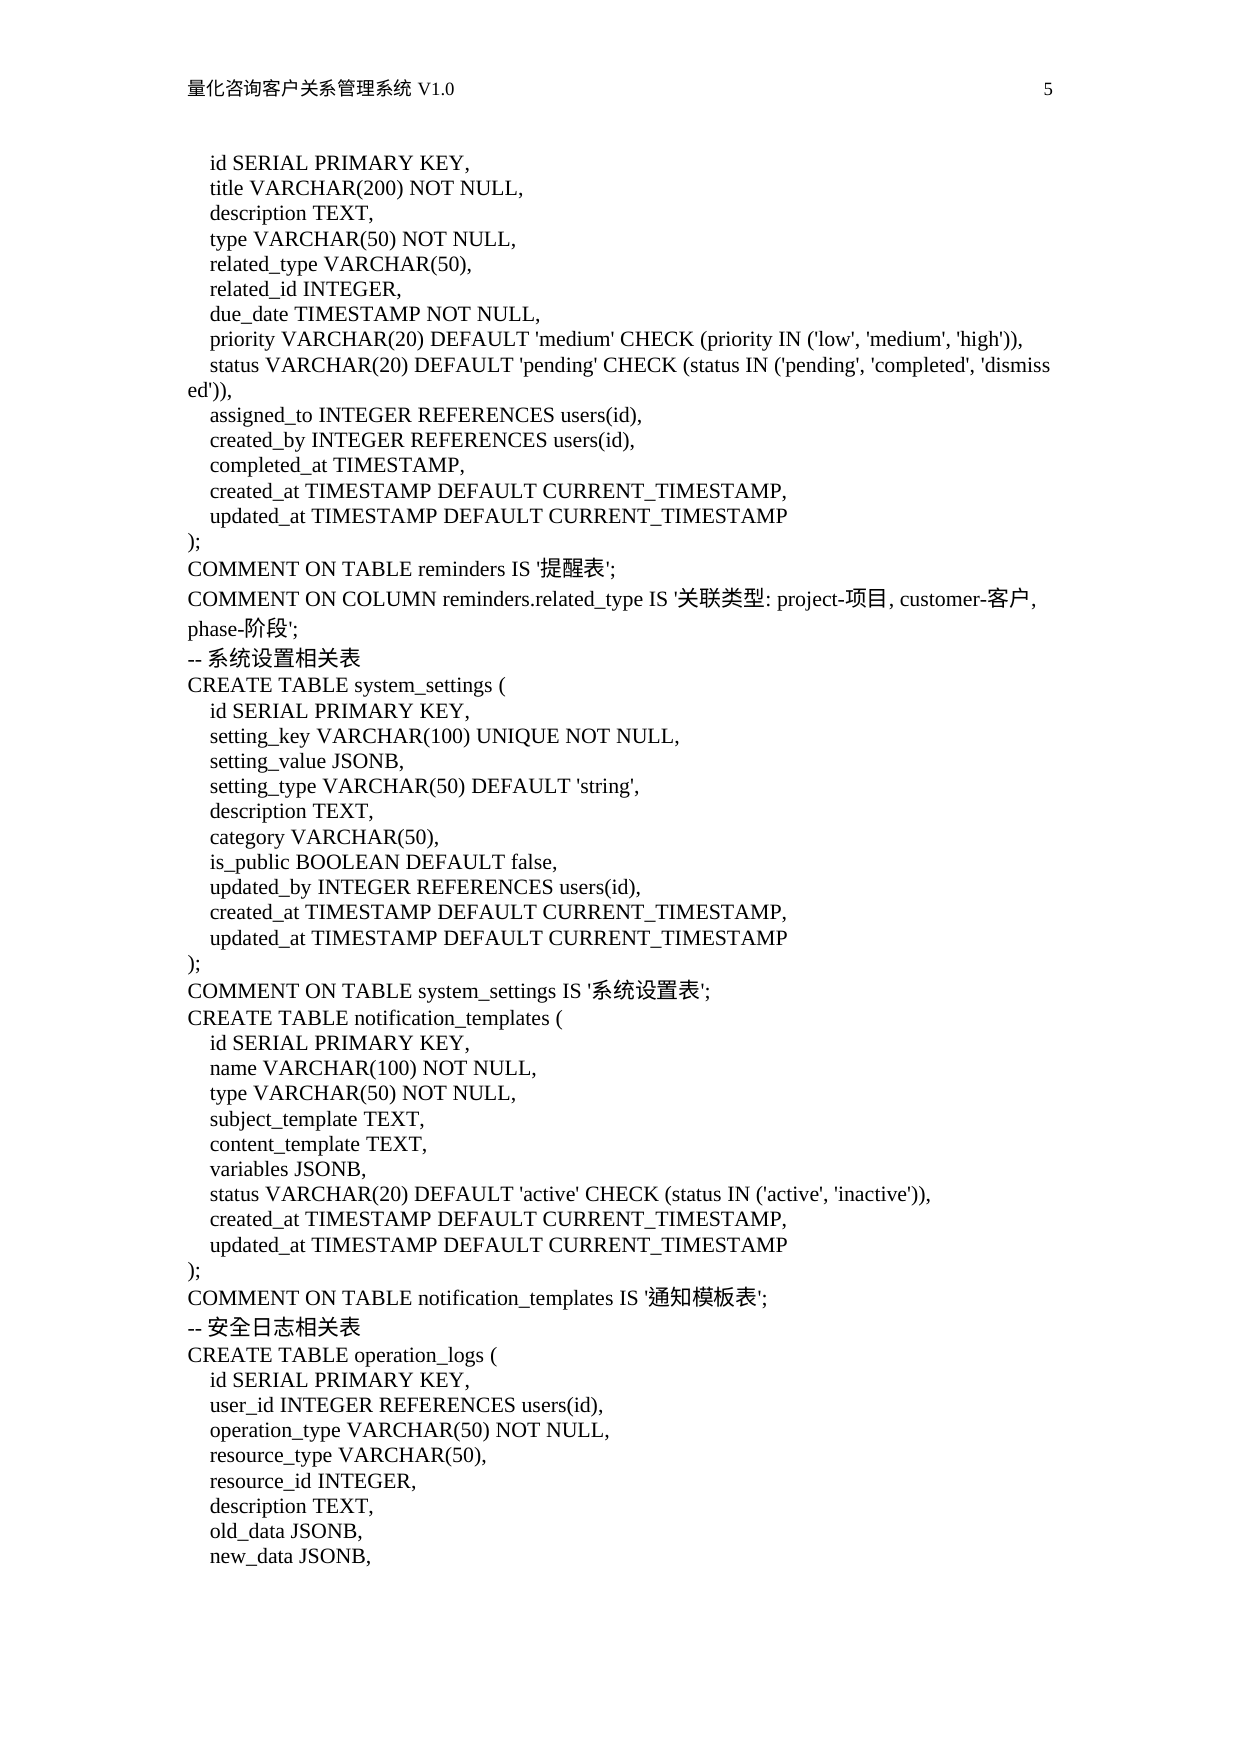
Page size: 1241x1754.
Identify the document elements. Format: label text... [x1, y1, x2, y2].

text resource_type VARCHAR(50), [187, 1442, 1053, 1468]
text updated_by INTEGER REFERENCES users(id), [187, 874, 1053, 899]
text user_id INTEGER REFERENCES users(id), [187, 1392, 1053, 1417]
text new_data JSONB, [187, 1543, 1053, 1568]
text setting_value JSONB, [187, 748, 1053, 773]
text CREATE TABLE operation_logs ( [187, 1342, 1053, 1367]
text setting_type VARCHAR(50) DEFAULT 'string', [187, 773, 1053, 798]
text old_data JSONB, [187, 1518, 1053, 1543]
text variables JSONB, [187, 1156, 1053, 1181]
text priority VARCHAR(20) DEFAULT 'medium' CHECK (priority IN ('low', 'medium', 'high')), [187, 326, 1053, 352]
text description TEXT, [187, 200, 1053, 226]
text created_at TIMESTAMP DEFAULT CURRENT_TIMESTAMP, [187, 478, 1053, 503]
text created_at TIMESTAMP DEFAULT CURRENT_TIMESTAMP, [187, 899, 1053, 924]
text id SERIAL PRIMARY KEY, [187, 1030, 1053, 1055]
text due_date TIMESTAMP NOT NULL, [187, 301, 1053, 326]
text CREATE TABLE notification_templates ( [187, 1005, 1053, 1030]
text operation_type VARCHAR(50) NOT NULL, [187, 1417, 1053, 1442]
text updated_at TIMESTAMP DEFAULT CURRENT_TIMESTAMP [187, 1232, 1053, 1257]
text category VARCHAR(50), [187, 824, 1053, 849]
text status VARCHAR(20) DEFAULT 'pending' CHECK (status IN ('pending', 'completed', 'dismissed')), [187, 352, 1053, 402]
text is_public BOOLEAN DEFAULT false, [187, 849, 1053, 874]
text updated_at TIMESTAMP DEFAULT CURRENT_TIMESTAMP [187, 503, 1053, 528]
text -- 安全日志相关表 [187, 1312, 1053, 1342]
text id SERIAL PRIMARY KEY, [187, 698, 1053, 723]
text status VARCHAR(20) DEFAULT 'active' CHECK (status IN ('active', 'inactive')), [187, 1181, 1053, 1206]
text id SERIAL PRIMARY KEY, [187, 1367, 1053, 1392]
text COMMENT ON COLUMN reminders.related_type IS '关联类型: project-项目, customer-客户, phase-阶段'; [187, 583, 1053, 643]
text content_template TEXT, [187, 1131, 1053, 1156]
text id SERIAL PRIMARY KEY, [187, 150, 1053, 175]
text subject_template TEXT, [187, 1106, 1053, 1131]
text type VARCHAR(50) NOT NULL, [187, 226, 1053, 251]
text completed_at TIMESTAMP, [187, 452, 1053, 478]
text COMMENT ON TABLE notification_templates IS '通知模板表'; [187, 1282, 1053, 1312]
text related_type VARCHAR(50), [187, 251, 1053, 276]
text description TEXT, [187, 798, 1053, 824]
text name VARCHAR(100) NOT NULL, [187, 1055, 1053, 1080]
text resource_id INTEGER, [187, 1468, 1053, 1493]
text updated_at TIMESTAMP DEFAULT CURRENT_TIMESTAMP [187, 924, 1053, 950]
text COMMENT ON TABLE reminders IS '提醒表'; [187, 553, 1053, 583]
text COMMENT ON TABLE system_settings IS '系统设置表'; [187, 975, 1053, 1005]
text ); [187, 950, 1053, 975]
text created_by INTEGER REFERENCES users(id), [187, 427, 1053, 452]
text CREATE TABLE system_settings ( [187, 672, 1053, 698]
text ); [187, 1257, 1053, 1282]
text setting_key VARCHAR(100) UNIQUE NOT NULL, [187, 723, 1053, 748]
text type VARCHAR(50) NOT NULL, [187, 1080, 1053, 1106]
text -- 系统设置相关表 [187, 643, 1053, 672]
text related_id INTEGER, [187, 276, 1053, 301]
text description TEXT, [187, 1493, 1053, 1518]
text title VARCHAR(200) NOT NULL, [187, 175, 1053, 200]
text created_at TIMESTAMP DEFAULT CURRENT_TIMESTAMP, [187, 1206, 1053, 1232]
text assigned_to INTEGER REFERENCES users(id), [187, 402, 1053, 427]
text ); [187, 528, 1053, 553]
